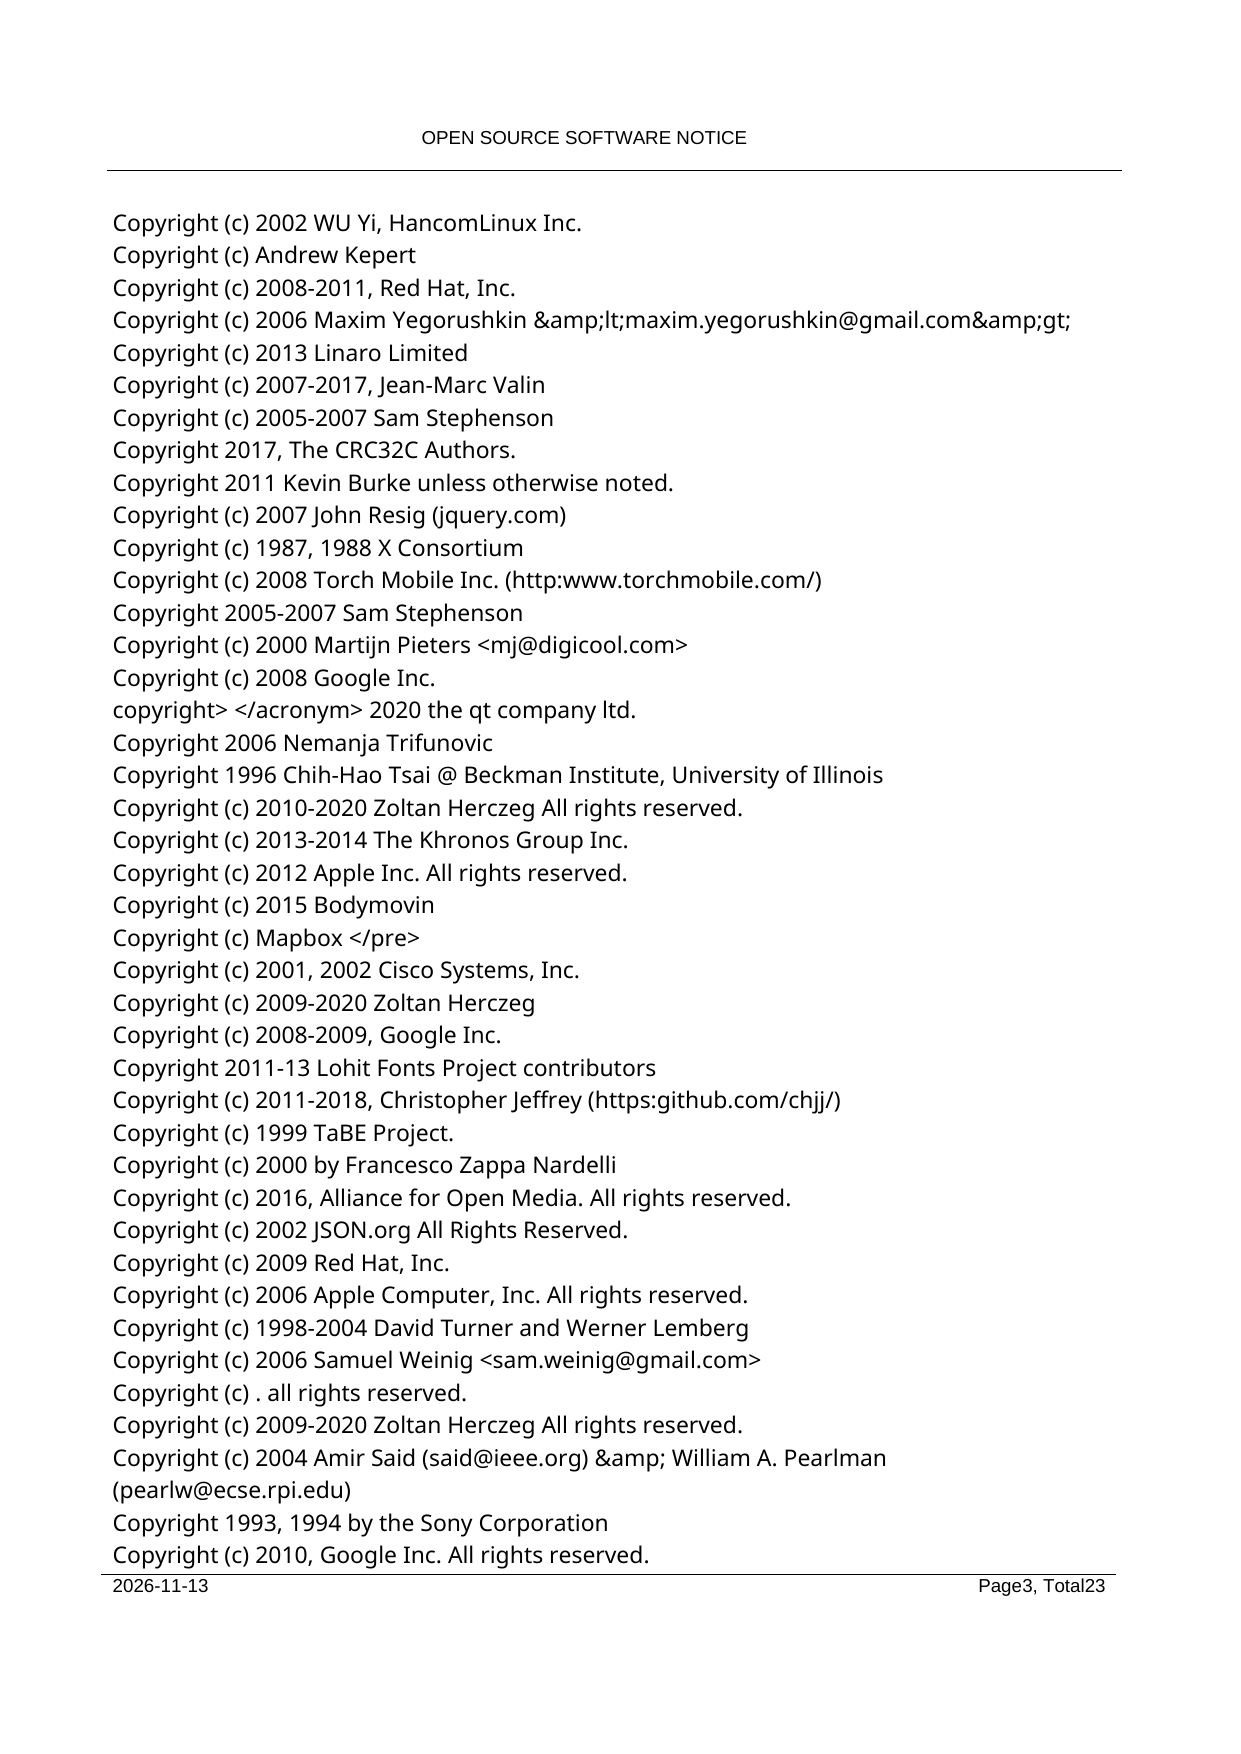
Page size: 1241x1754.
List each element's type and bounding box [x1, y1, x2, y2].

text [112, 206, 1128, 1084]
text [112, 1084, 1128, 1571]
